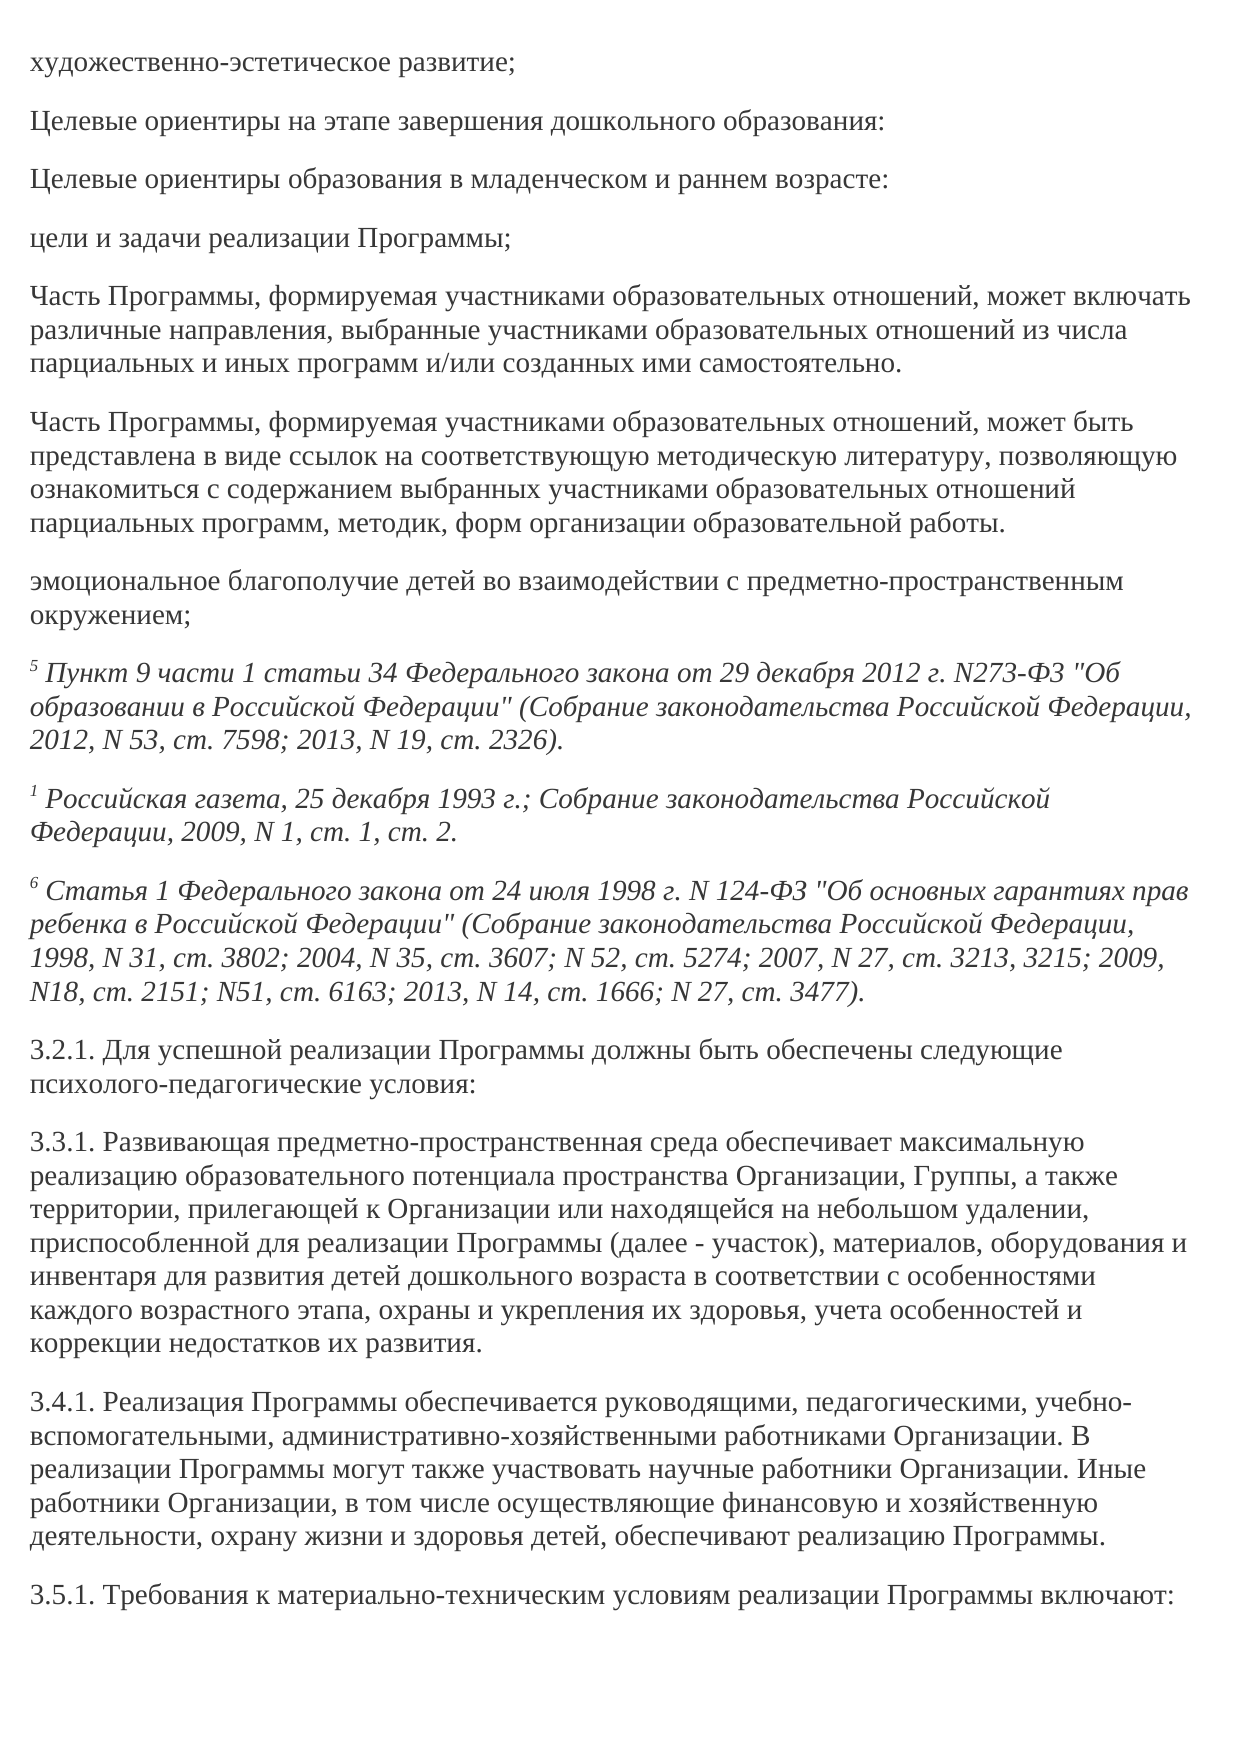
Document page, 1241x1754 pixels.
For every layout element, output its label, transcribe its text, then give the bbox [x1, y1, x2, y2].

text эмоциональное благополучие детей во взаимодействии с предметно-пространственным окружением; [29, 563, 1196, 630]
text 3.2.1. Для успешной реализации Программы должны быть обеспечены следующие психолого-педагогические условия: [29, 1032, 1196, 1099]
text художественно-эстетическое развитие; [29, 44, 1196, 78]
text цели и задачи реализации Программы; [29, 220, 1196, 253]
text Часть Программы, формируемая участниками образовательных отношений, может включать различные направления, выбранные участниками образовательных отношений из числа парциальных и иных программ и/или созданных ими самостоятельно. [29, 278, 1196, 379]
text 5 Пункт 9 части 1 статьи 34 Федерального закона от 29 декабря 2012 г. N273-Ф3 "Об образовании в Российской Федерации" (Собрание законодательства Российской Федерации, 2012, N 53, ст. 7598; 2013, N 19, ст. 2326). [29, 655, 1196, 756]
text Целевые ориентиры на этапе завершения дошкольного образования: [29, 103, 1196, 136]
text 3.5.1. Требования к материально-техническим условиям реализации Программы включают: [29, 1577, 1196, 1610]
text Часть Программы, формируемая участниками образовательных отношений, может быть представлена в виде ссылок на соответствующую методическую литературу, позволяющую ознакомиться с содержанием выбранных участниками образовательных отношений парциальных программ, методик, форм организации образовательной работы. [29, 404, 1196, 538]
text 6 Статья 1 Федерального закона от 24 июля 1998 г. N 124-ФЗ "Об основных гарантиях прав ребенка в Российской Федерации" (Собрание законодательства Российской Федерации, 1998, N 31, ст. 3802; 2004, N 35, ст. 3607; N 52, ст. 5274; 2007, N 27, ст. 3213, 3215; 2009, N18, ст. 2151; N51, ст. 6163; 2013, N 14, ст. 1666; N 27, ст. 3477). [29, 873, 1196, 1007]
text 1 Российская газета, 25 декабря 1993 г.; Собрание законодательства Российской Федерации, 2009, N 1, ст. 1, ст. 2. [29, 781, 1196, 848]
text 3.4.1. Реализация Программы обеспечивается руководящими, педагогическими, учебно-вспомогательными, административно-хозяйственными работниками Организации. В реализации Программы могут также участвовать научные работники Организации. Иные работники Организации, в том числе осуществляющие финансовую и хозяйственную деятельности, охрану жизни и здоровья детей, обеспечивают реализацию Программы. [29, 1384, 1196, 1552]
text 3.3.1. Развивающая предметно-пространственная среда обеспечивает максимальную реализацию образовательного потенциала пространства Организации, Группы, а также территории, прилегающей к Организации или находящейся на небольшом удалении, приспособленной для реализации Программы (далее - участок), материалов, оборудования и инвентаря для развития детей дошкольного возраста в соответствии с особенностями каждого возрастного этапа, охраны и укрепления их здоровья, учета особенностей и коррекции недостатков их развития. [29, 1124, 1196, 1359]
text Целевые ориентиры образования в младенческом и раннем возрасте: [29, 161, 1196, 195]
